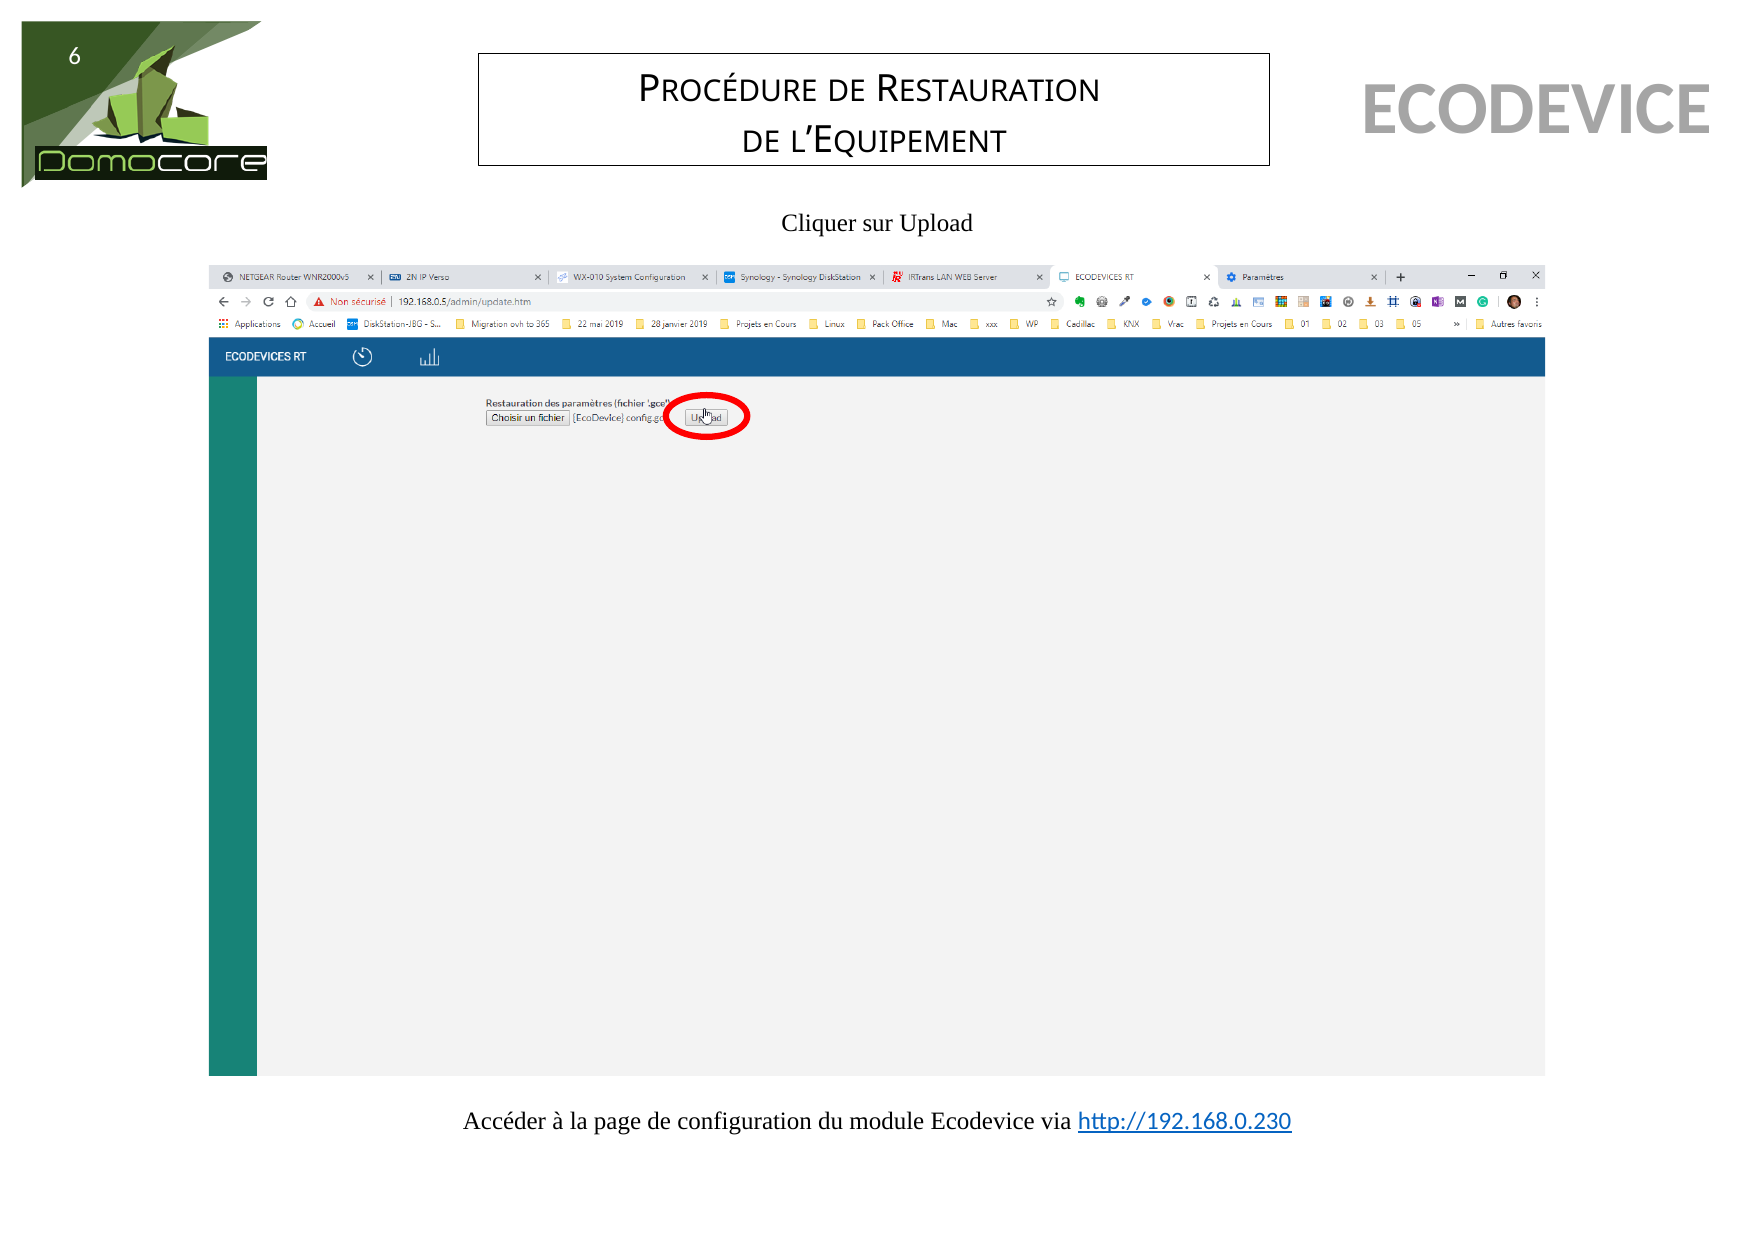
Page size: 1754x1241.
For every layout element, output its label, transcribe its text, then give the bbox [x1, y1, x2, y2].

picture [208, 265, 1546, 1076]
text Cliquer sur Upload [75, 208, 1679, 265]
picture [24, 22, 267, 191]
text Accéder à la page de configuration du module Ecodevice via http://192.168.0.230 [75, 1076, 1679, 1135]
